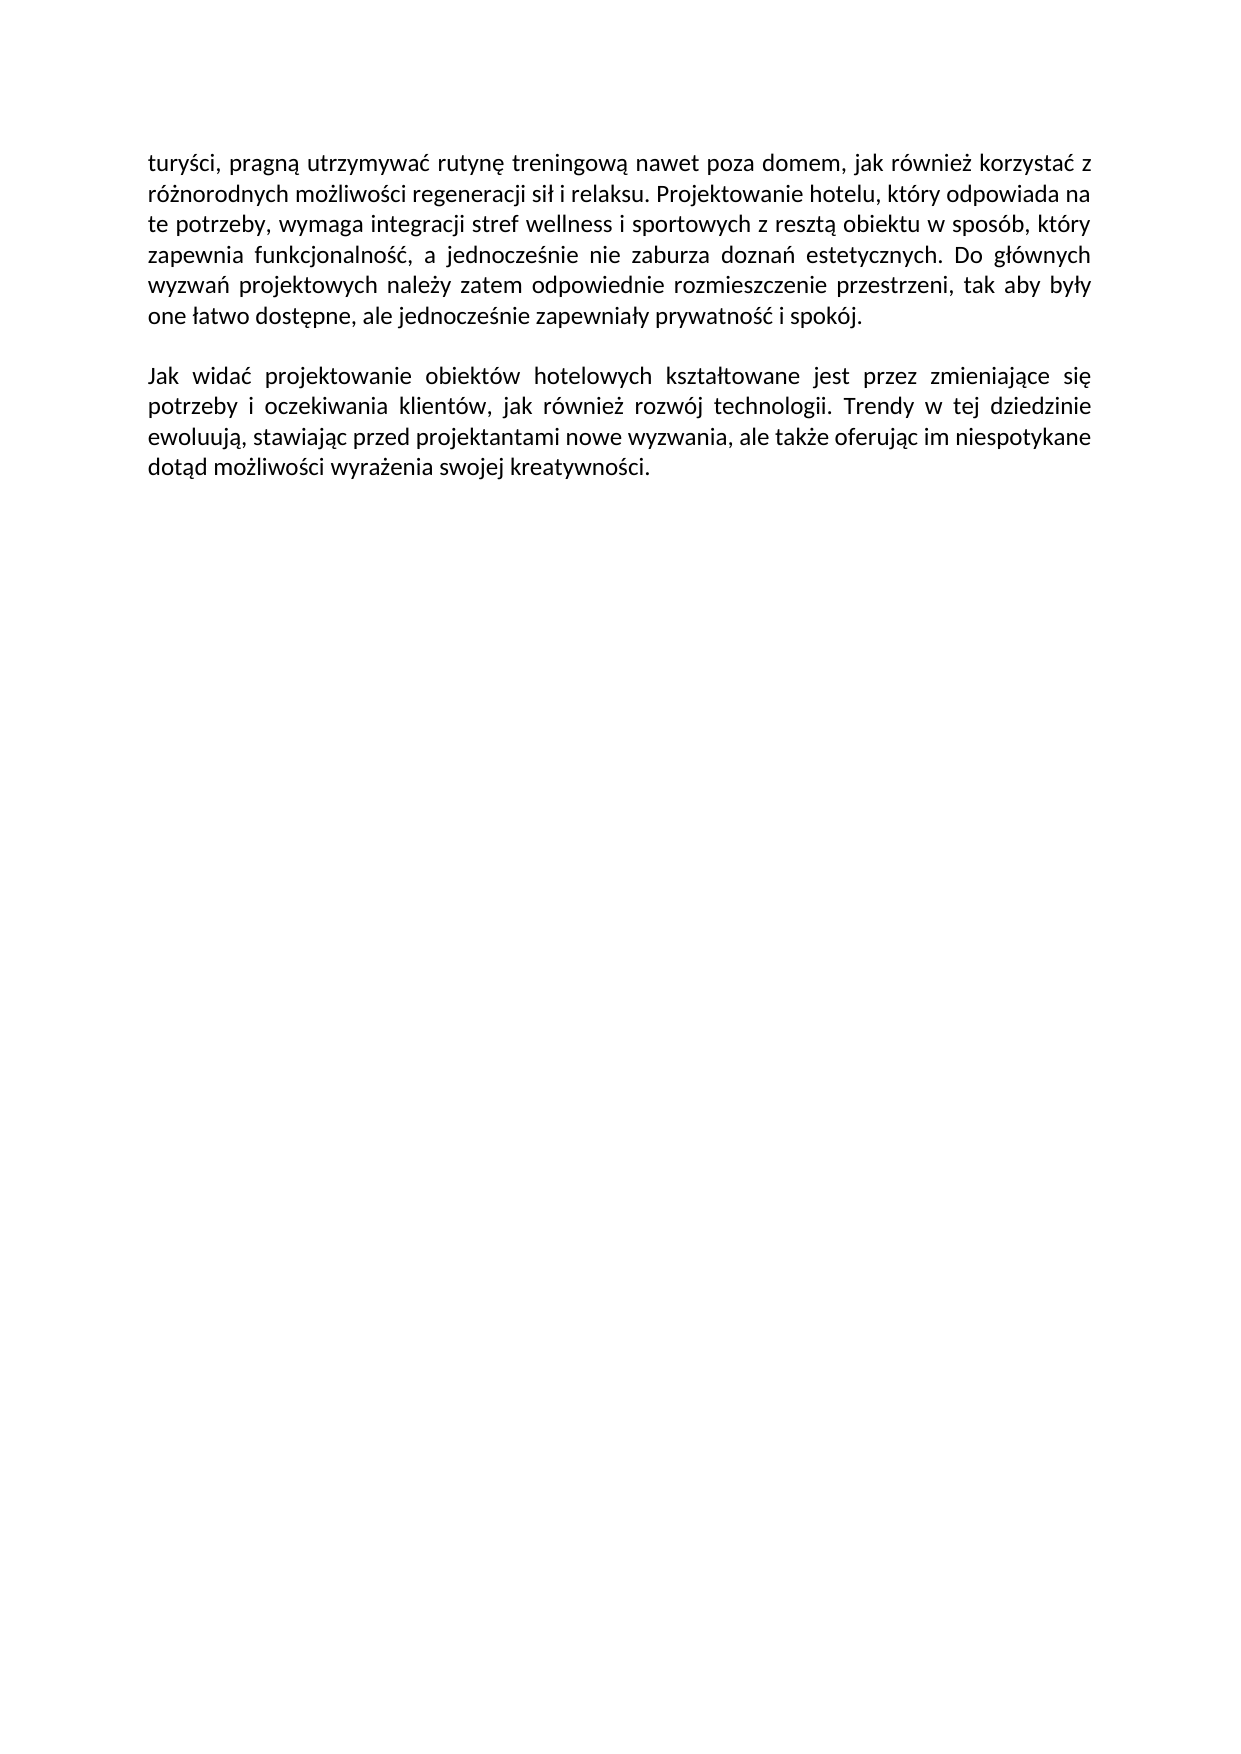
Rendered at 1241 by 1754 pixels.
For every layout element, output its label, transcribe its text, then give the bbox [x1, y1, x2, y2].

text Jak widać projektowanie obiektów hotelowych kształtowane jest przez zmieniające się potrzeby i oczekiwania klientów, jak również rozwój technologii. Trendy w tej dziedzinie ewoluują, stawiając przed projektantami nowe wyzwania, ale także oferując im niespotykane dotąd możliwości wyrażenia swojej kreatywności. [148, 360, 1093, 482]
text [148, 148, 1093, 331]
